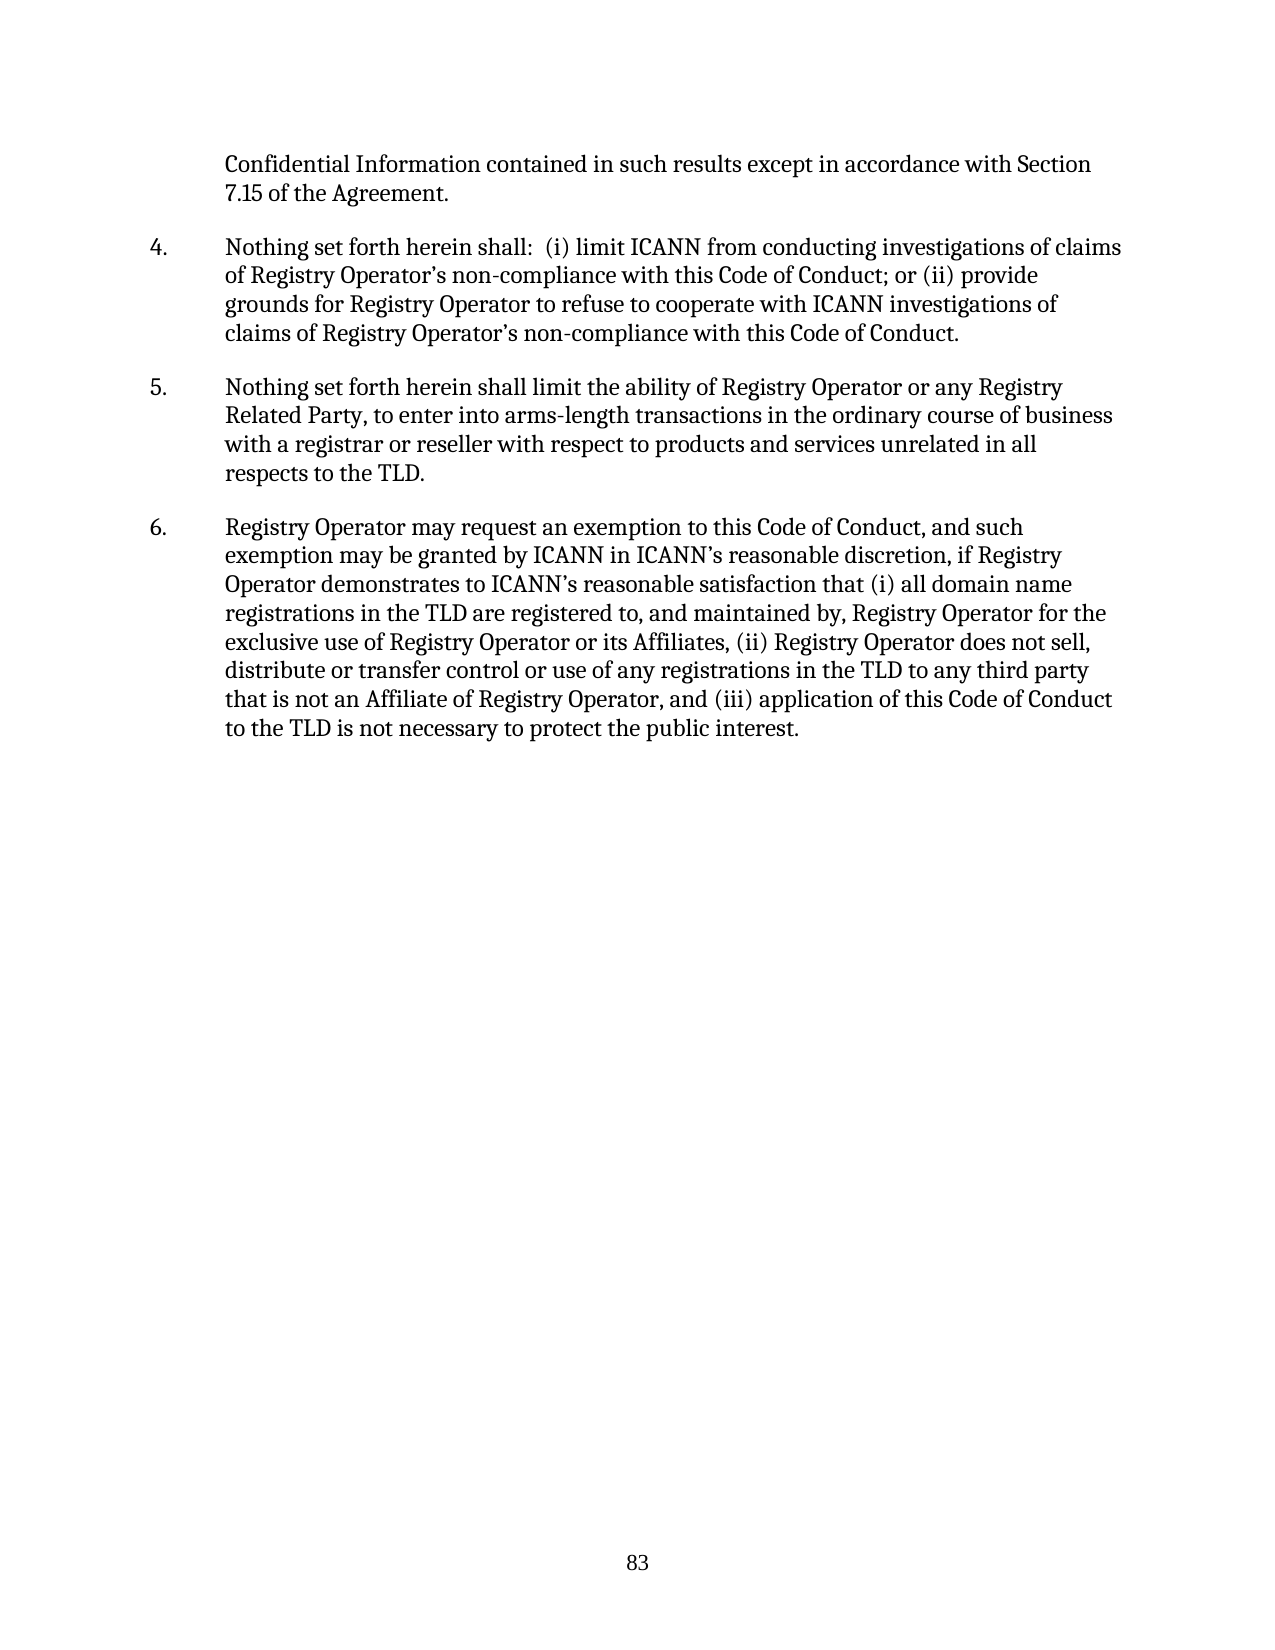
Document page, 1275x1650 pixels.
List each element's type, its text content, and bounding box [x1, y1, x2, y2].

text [150, 150, 1125, 207]
text Nothing set forth herein shall: (i) limit ICANN from conducting investigations of claims of Registry Operator’s non-compliance with this Code of Conduct; or (ii) provide grounds for Registry Operator to refuse to cooperate with ICANN investigations of claims of Registry Operator’s non-compliance with this Code of Conduct. [150, 232, 1125, 347]
text Nothing set forth herein shall limit the ability of Registry Operator or any Registry Related Party, to enter into arms-length transactions in the ordinary course of business with a registrar or reseller with respect to products and services unrelated in all respects to the TLD. [150, 372, 1125, 487]
text Registry Operator may request an exemption to this Code of Conduct, and such exemption may be granted by ICANN in ICANN’s reasonable discretion, if Registry Operator demonstrates to ICANN’s reasonable satisfaction that (i) all domain name registrations in the TLD are registered to, and maintained by, Registry Operator for the exclusive use of Registry Operator or its Affiliates, (ii) Registry Operator does not sell, distribute or transfer control or use of any registrations in the TLD to any third party that is not an Affiliate of Registry Operator, and (iii) application of this Code of Conduct to the TLD is not necessary to protect the public interest. [150, 512, 1125, 742]
